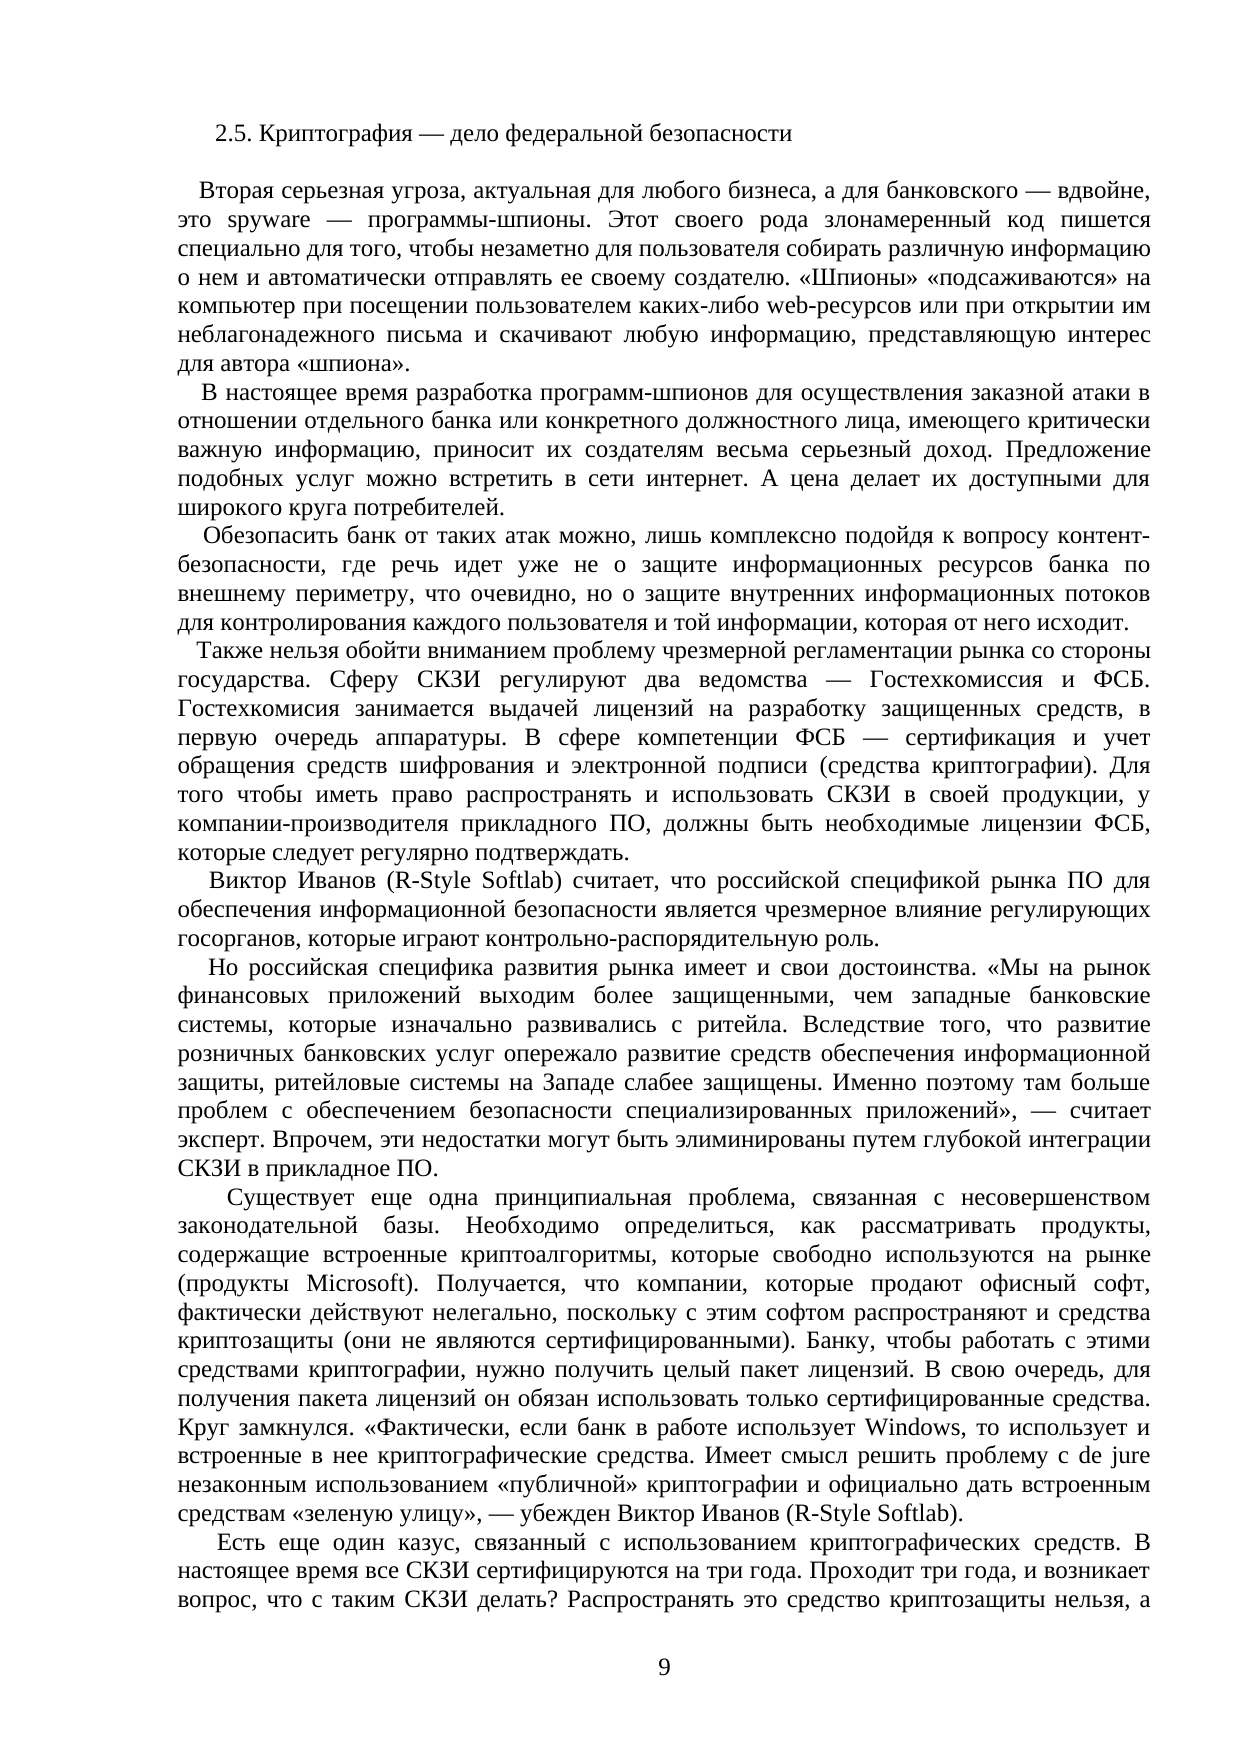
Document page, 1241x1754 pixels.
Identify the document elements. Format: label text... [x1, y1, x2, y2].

list Криптография — дело федеральной безопасности [215, 118, 1152, 147]
text Виктор Иванов (R-Style Softlab) считает, что российской спецификой рынка ПО для обеспечения информационной безопасности является чрезмерное влияние регулирующих госорганов, которые играют контрольно-распорядительную роль. [177, 866, 1152, 952]
text Вторая серьезная угроза, актуальная для любого бизнеса, а для банковского — вдвойне, это spyware — программы-шпионы. Этот своего рода злонамеренный код пишется специально для того, чтобы незаметно для пользователя собирать различную информацию о нем и автоматически отправлять ее своему создателю. «Шпионы» «подсаживаются» на компьютер при посещении пользователем каких-либо web-ресурсов или при открытии им неблагонадежного письма и скачивают любую информацию, представляющую интерес для автора «шпиона». [177, 176, 1152, 377]
text Обезопасить банк от таких атак можно, лишь комплексно подойдя к вопросу контент-безопасности, где речь идет уже не о защите информационных ресурсов банка по внешнему периметру, что очевидно, но о защите внутренних информационных потоков для контролирования каждого пользователя и той информации, которая от него исходит. [177, 521, 1152, 636]
text Существует еще одна принципиальная проблема, связанная с несовершенством законодательной базы. Необходимо определиться, как рассматривать продукты, содержащие встроенные криптоалгоритмы, которые свободно используются на рынке (продукты Microsoft). Получается, что компании, которые продают офисный софт, фактически действуют нелегально, поскольку с этим софтом распространяют и средства криптозащиты (они не являются сертифицированными). Банку, чтобы работать с этими средствами криптографии, нужно получить целый пакет лицензий. В свою очередь, для получения пакета лицензий он обязан использовать только сертифицированные средства. Круг замкнулся. «Фактически, если банк в работе использует Windows, то использует и встроенные в нее криптографические средства. Имеет смысл решить проблему с de jure незаконным использованием «публичной» криптографии и официально дать встроенным средствам «зеленую улицу», — убежден Виктор Иванов (R-Style Softlab). [177, 1182, 1152, 1527]
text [177, 1527, 1152, 1613]
text Но российская специфика развития рынка имеет и свои достоинства. «Мы на рынок финансовых приложений выходим более защищенными, чем западные банковские системы, которые изначально развивались с ритейла. Вследствие того, что развитие розничных банковских услуг опережало развитие средств обеспечения информационной защиты, ритейловые системы на Западе слабее защищены. Именно поэтому там больше проблем с обеспечением безопасности специализированных приложений», — считает эксперт. Впрочем, эти недостатки могут быть элиминированы путем глубокой интеграции СКЗИ в прикладное ПО. [177, 952, 1152, 1182]
text Также нельзя обойти вниманием проблему чрезмерной регламентации рынка со стороны государства. Сферу СКЗИ регулируют два ведомства — Гостехкомиссия и ФСБ. Гостехкомисия занимается выдачей лицензий на разработку защищенных средств, в первую очередь аппаратуры. В сфере компетенции ФСБ — сертификация и учет обращения средств шифрования и электронной подписи (средства криптографии). Для того чтобы иметь право распространять и использовать СКЗИ в своей продукции, у компании-производителя прикладного ПО, должны быть необходимые лицензии ФСБ, которые следует регулярно подтверждать. [177, 636, 1152, 866]
text В настоящее время разработка программ-шпионов для осуществления заказной атаки в отношении отдельного банка или конкретного должностного лица, имеющего критически важную информацию, приносит их создателям весьма серьезный доход. Предложение подобных услуг можно встретить в сети интернет. А цена делает их доступными для широкого круга потребителей. [177, 377, 1152, 521]
